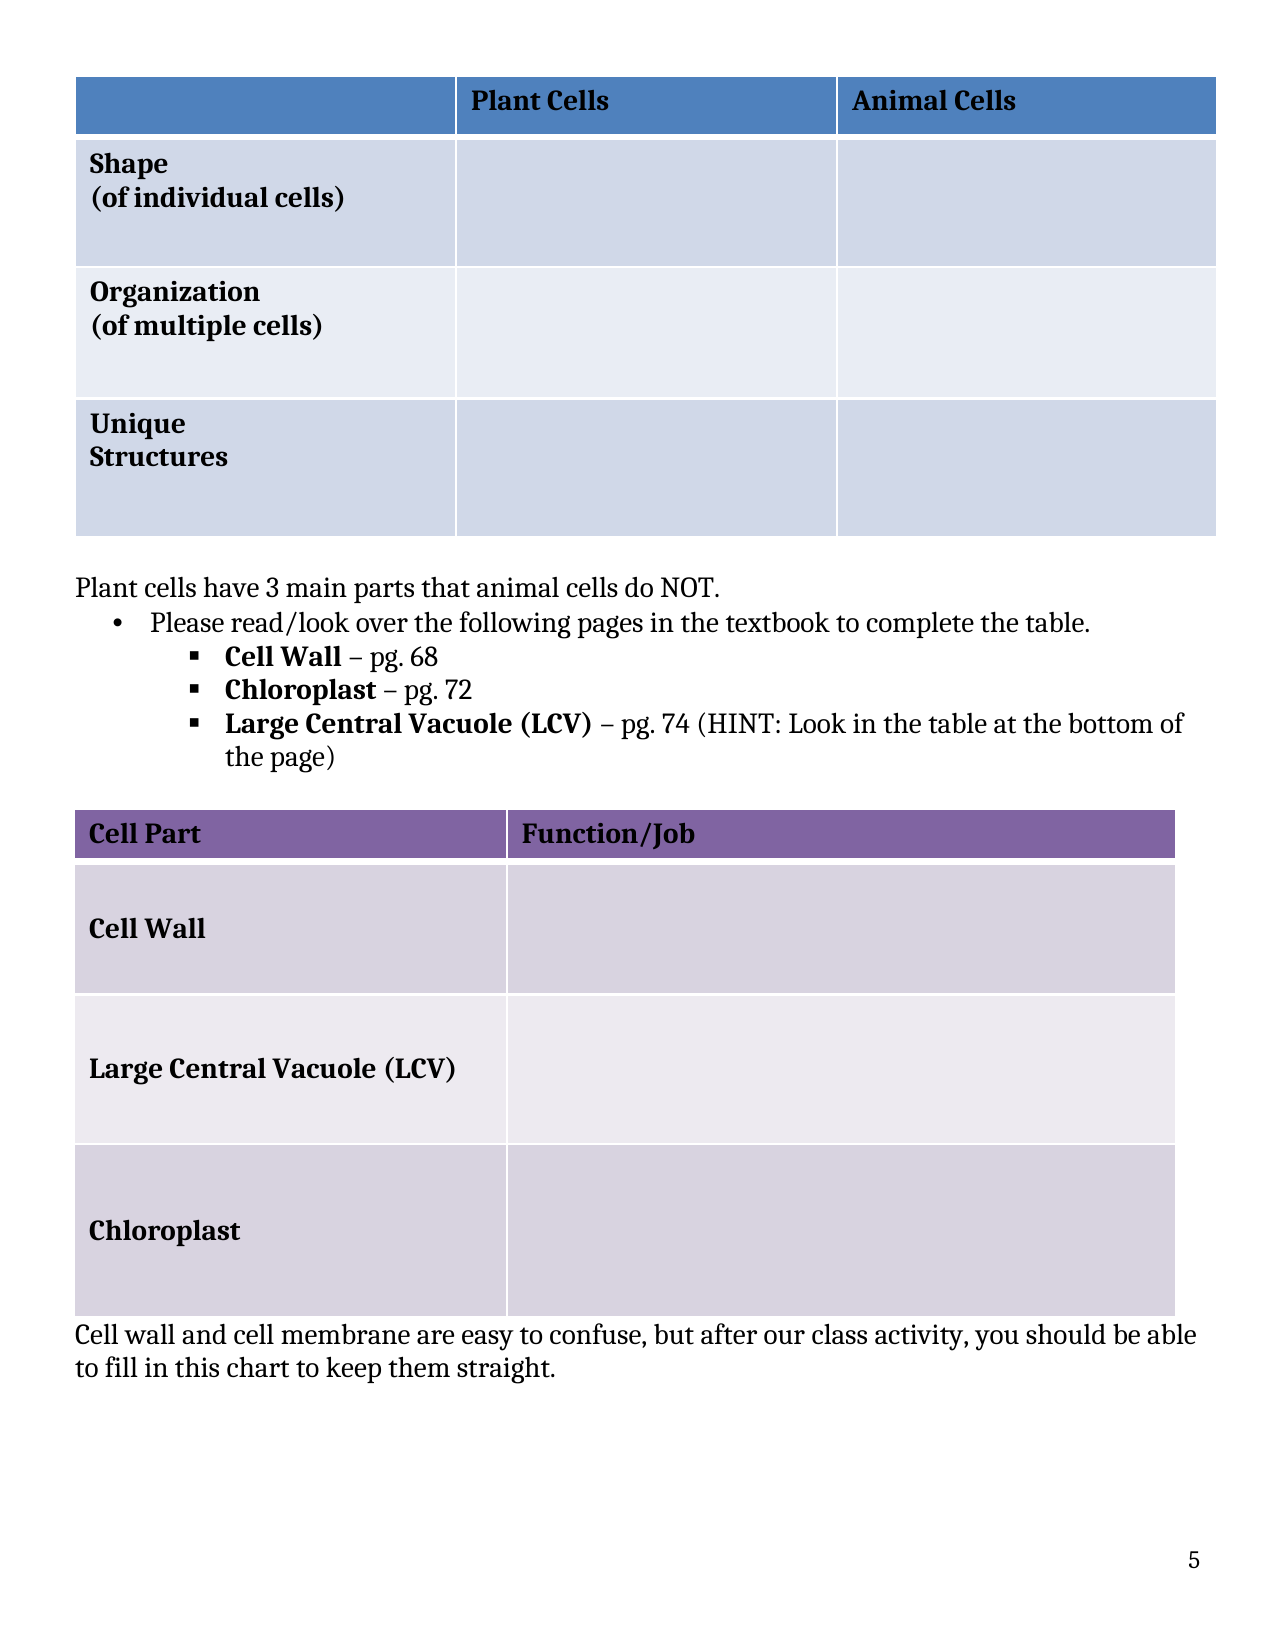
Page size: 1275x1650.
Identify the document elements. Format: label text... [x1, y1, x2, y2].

table_cell Unique Structures [76, 400, 455, 536]
table_cell [508, 996, 1175, 1143]
table_header Plant Cells [457, 77, 836, 134]
table_cell [457, 400, 836, 536]
table_header Cell Part [75, 810, 506, 858]
table_cell Shape (of individual cells) [76, 140, 455, 266]
list Chloroplast – pg. 72 [187, 673, 1200, 707]
list Please read/look over the following pages in the textbook to complete the table. [112, 605, 1200, 640]
table_cell [838, 140, 1216, 266]
text Cell wall and cell membrane are easy to confuse, but after our class activity, you should be able to fill in this chart to keep them straight. [75, 1318, 1200, 1385]
text Plant cells have 3 main parts that animal cells do NOT. [75, 572, 1200, 605]
list Large Central Vacuole (LCV) – pg. 74 (HINT: Look in the table at the bottom of the page) [187, 707, 1200, 774]
table_cell Organization (of multiple cells) [76, 268, 455, 397]
table_header Function/Job [508, 810, 1175, 858]
table_cell [457, 140, 836, 266]
table_cell Cell Wall [75, 865, 506, 993]
table_header [76, 77, 455, 134]
table_cell [838, 400, 1216, 536]
table_cell Chloroplast [75, 1145, 506, 1316]
table_cell Large Central Vacuole (LCV) [75, 996, 506, 1143]
list Cell Wall – pg. 68 [187, 640, 1200, 673]
table_cell [508, 865, 1175, 993]
table_cell [457, 268, 836, 397]
table_header Animal Cells [838, 77, 1216, 134]
table_cell [838, 268, 1216, 397]
table_cell [508, 1145, 1175, 1316]
